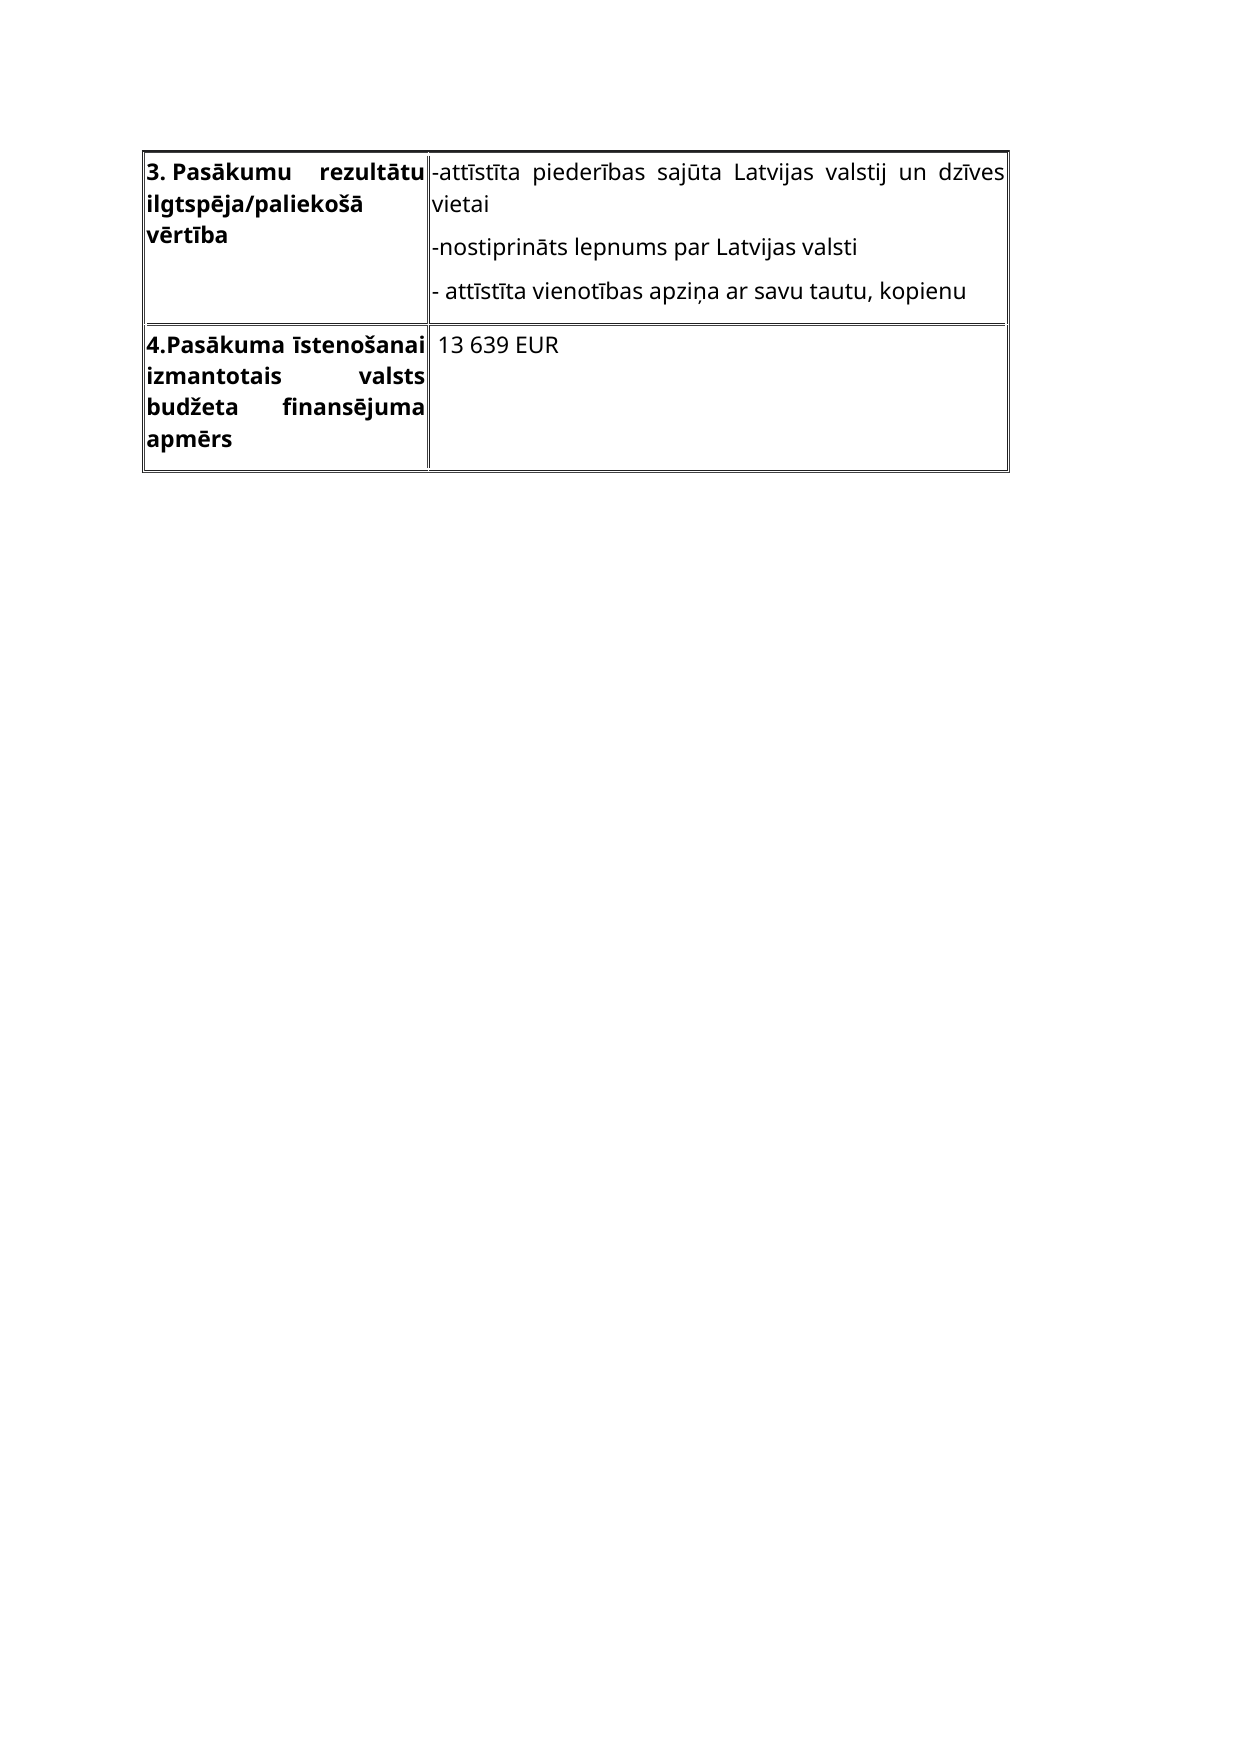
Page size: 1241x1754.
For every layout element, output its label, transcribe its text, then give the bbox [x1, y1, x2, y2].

table_cell 13 639 EUR [429, 323, 1007, 469]
table_cell 4.Pasākuma īstenošanai izmantotais valsts budžeta finansējuma apmērs [145, 323, 428, 469]
table_cell 3. Pasākumu rezultātu ilgtspēja/paliekošā vērtība [145, 153, 428, 322]
table_cell -attīstīta piederības sajūta Latvijas valstij un dzīves vietai -nostiprināts lepnums par Latvijas valsti - attīstīta vienotības apziņa ar savu tautu, kopienu [429, 153, 1007, 322]
